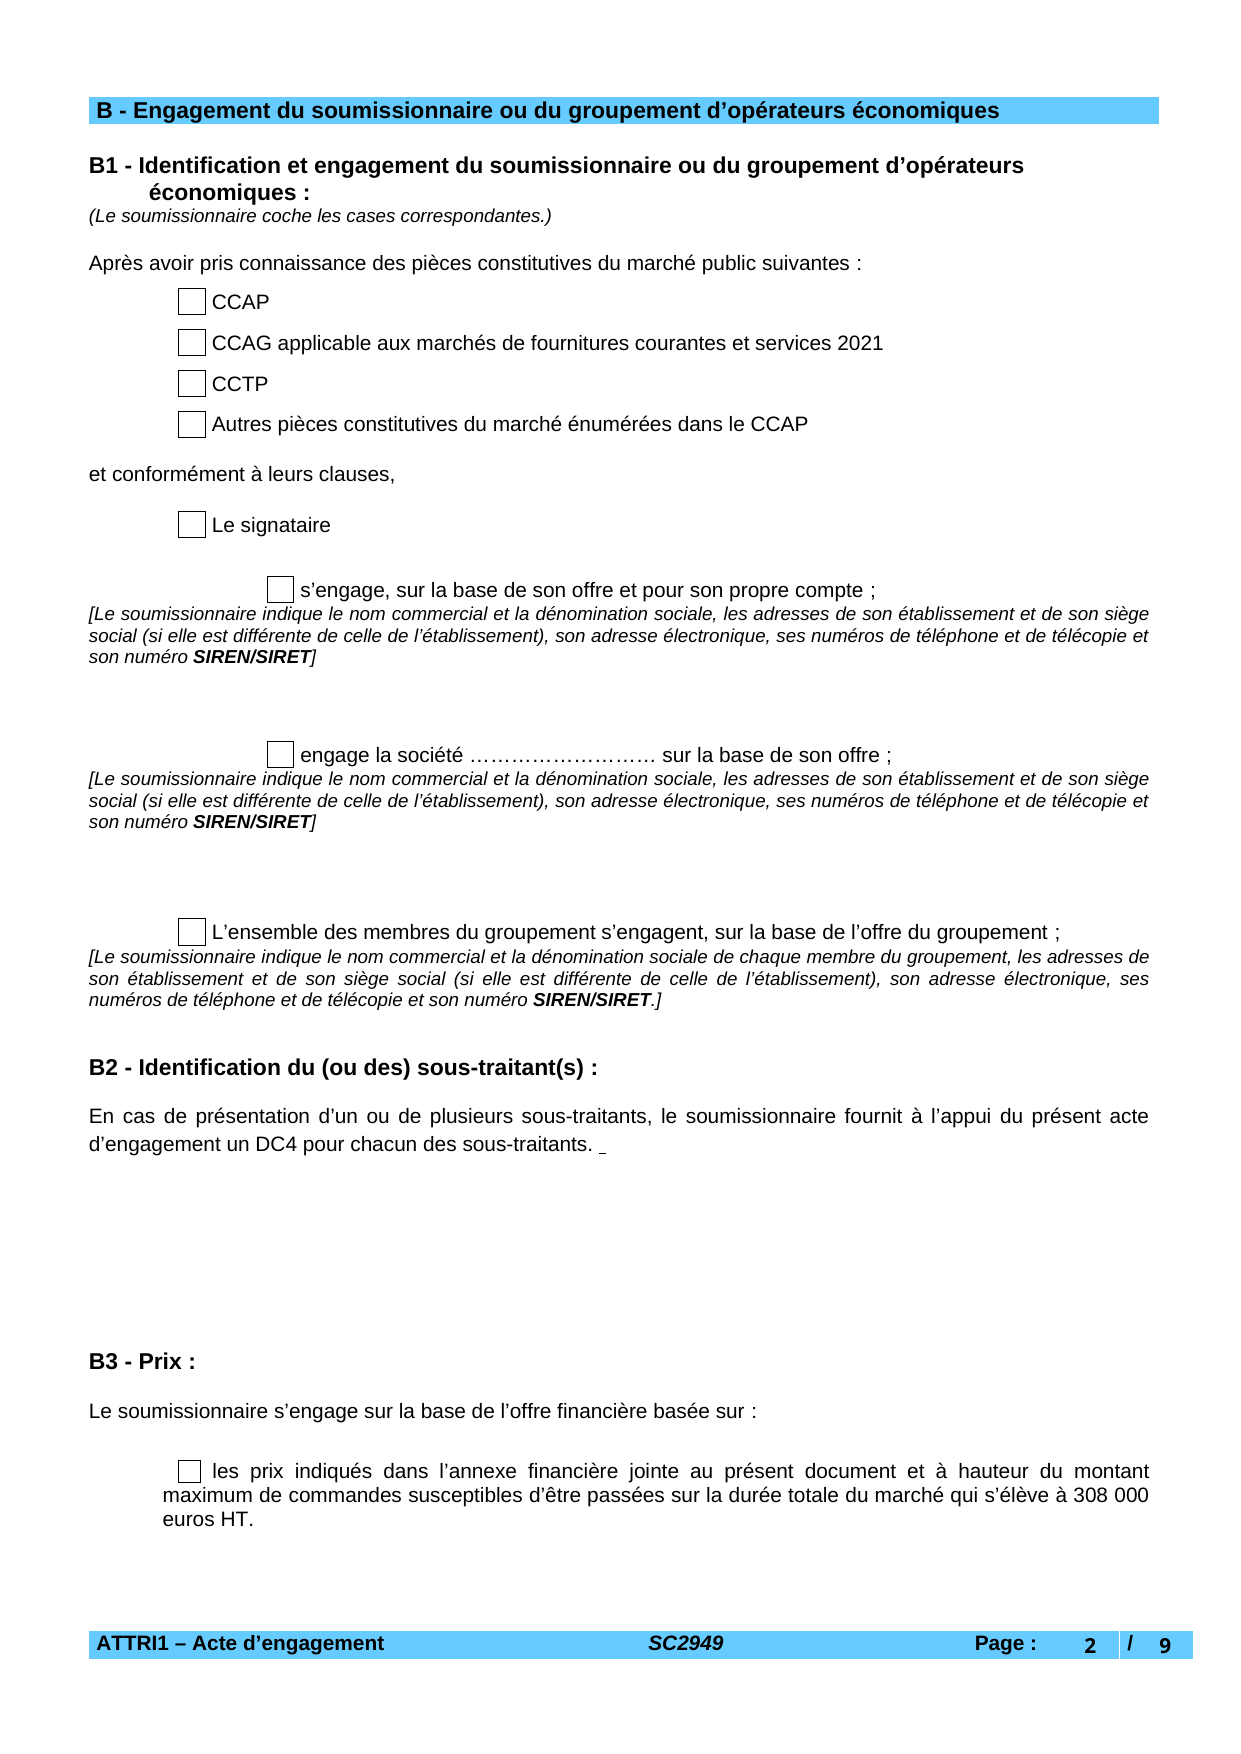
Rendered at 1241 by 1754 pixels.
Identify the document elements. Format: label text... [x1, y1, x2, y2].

text B3 - Prix : [89, 1348, 1152, 1374]
text CCTP [177, 369, 1152, 397]
subtitle B1 - Identification et engagement du soumissionnaire ou du groupement d’opérateurs économiques : [89, 152, 1152, 205]
text [Le soumissionnaire indique le nom commercial et la dénomination sociale, les adresses de son établissement et de son siège social (si elle est différente de celle de l’établissement), son adresse électronique, ses numéros de téléphone et de télécopie et son numéro SIREN/SIRET] [89, 768, 1152, 833]
text CCAG applicable aux marchés de fournitures courantes et services 2021 [177, 328, 1152, 356]
text [Le soumissionnaire indique le nom commercial et la dénomination sociale, les adresses de son établissement et de son siège social (si elle est différente de celle de l’établissement), son adresse électronique, ses numéros de téléphone et de télécopie et son numéro SIREN/SIRET] [89, 603, 1152, 668]
text L’ensemble des membres du groupement s’engagent, sur la base de l’offre du groupement ; [177, 917, 1152, 946]
text En cas de présentation d’un ou de plusieurs sous-traitants, le soumissionnaire fournit à l’appui du présent acte d’engagement un DC4 pour chacun des sous-traitants. [89, 1104, 1152, 1157]
text CCAP [177, 287, 1152, 315]
text engage la société ……………………… sur la base de son offre ; [266, 740, 1152, 768]
text [Le soumissionnaire indique le nom commercial et la dénomination sociale de chaque membre du groupement, les adresses de son établissement et de son siège social (si elle est différente de celle de l’établissement), son adresse électronique, ses numéros de téléphone et de télécopie et son numéro SIREN/SIRET.] [89, 946, 1152, 1010]
text les prix indiqués dans l’annexe financière jointe au présent document et à hauteur du montant maximum de commandes susceptibles d’être passées sur la durée totale du marché qui s’élève à 308 000 euros HT. [162, 1459, 1152, 1531]
text Le signataire [177, 510, 1152, 538]
text (Le soumissionnaire coche les cases correspondantes.) [89, 205, 1152, 226]
table_header B - Engagement du soumissionnaire ou du groupement d’opérateurs économiques [89, 97, 1159, 124]
text Le soumissionnaire s’engage sur la base de l’offre financière basée sur : [89, 1398, 1152, 1422]
text s’engage, sur la base de son offre et pour son propre compte ; [266, 575, 1152, 603]
text Autres pièces constitutives du marché énumérées dans le CCAP [177, 409, 1152, 438]
text Après avoir pris connaissance des pièces constitutives du marché public suivantes : [89, 250, 1152, 274]
text et conformément à leurs clauses, [89, 462, 1152, 486]
text B2 - Identification du (ou des) sous-traitant(s) : [89, 1053, 1152, 1080]
